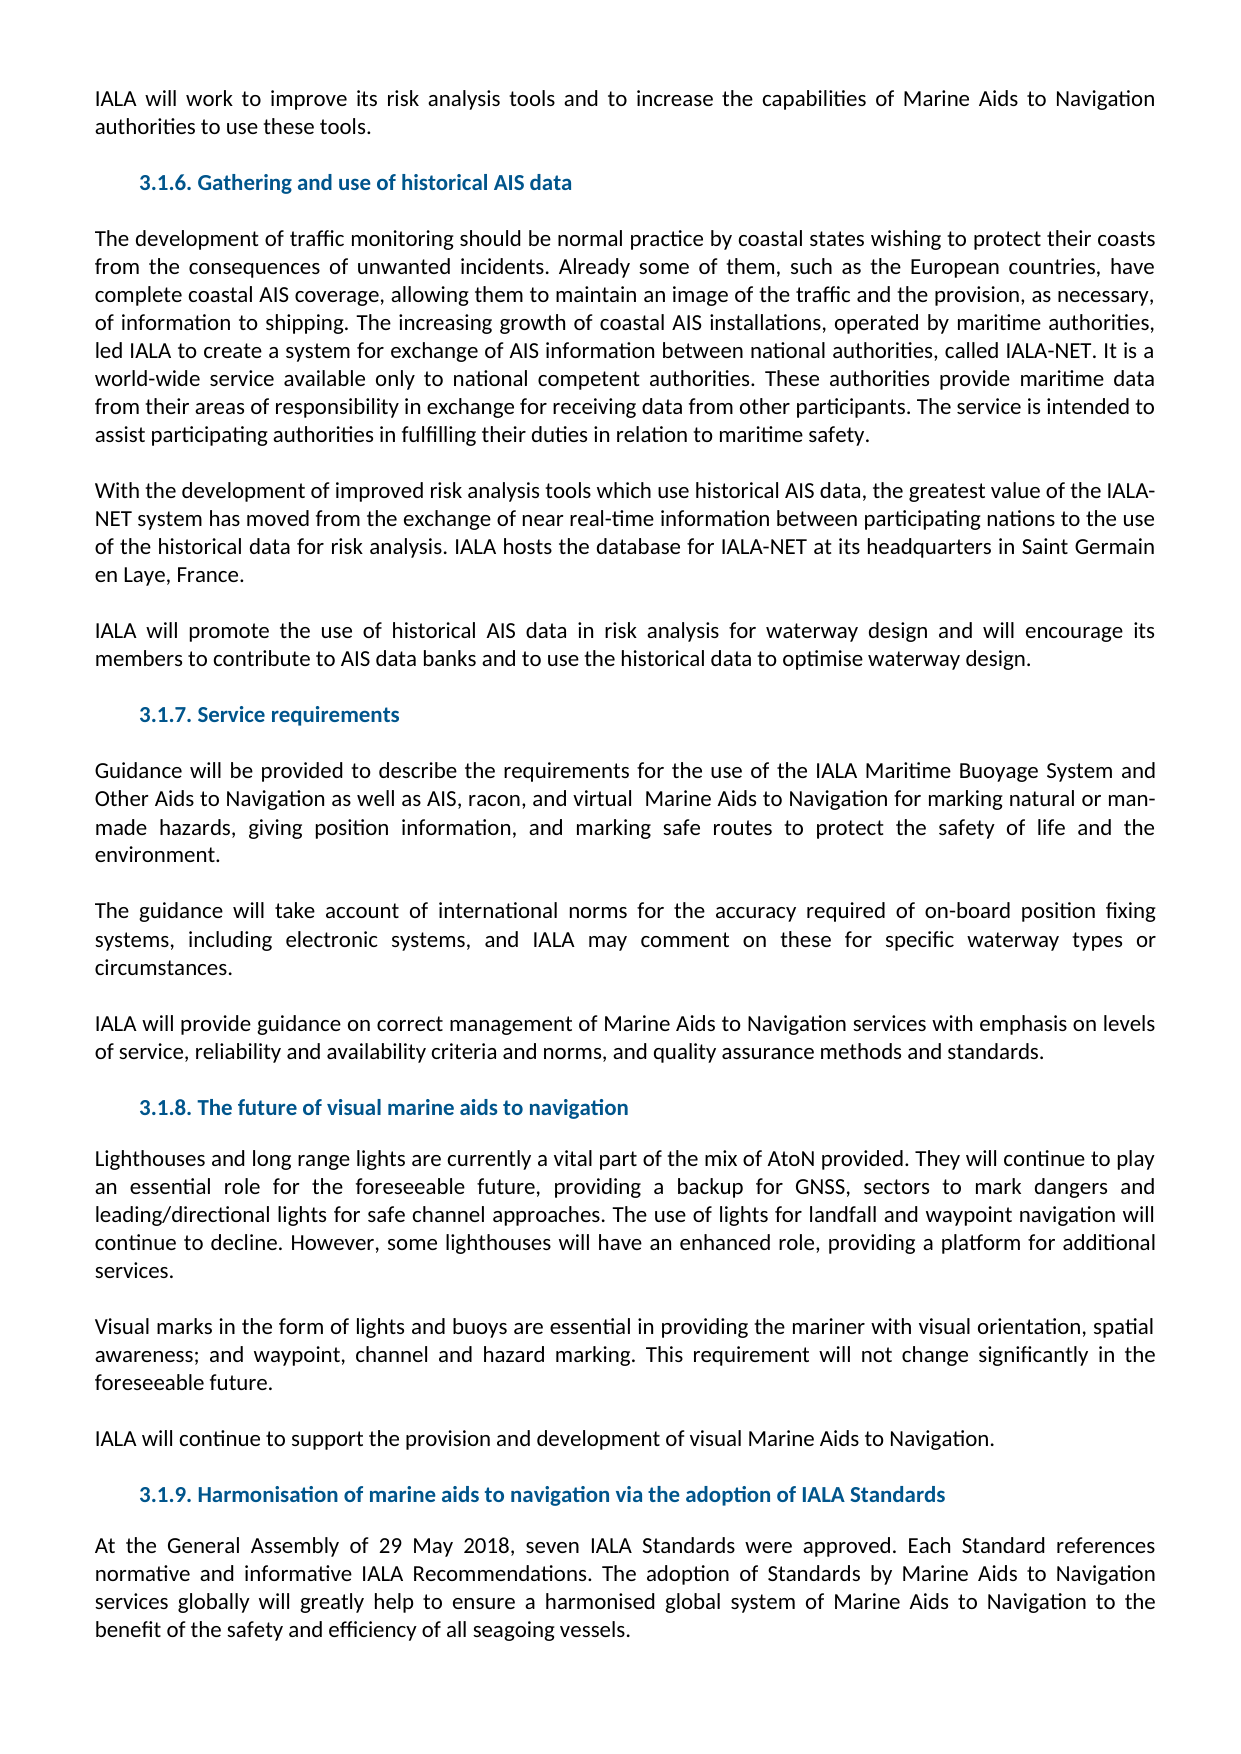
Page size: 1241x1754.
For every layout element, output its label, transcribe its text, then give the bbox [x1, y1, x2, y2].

text Lighthouses and long range lights are currently a vital part of the mix of AtoN provided. They will continue to play an essential role for the foreseeable future, providing a backup for GNSS, sectors to mark dangers and leading/directional lights for safe channel approaches. The use of lights for landfall and waypoint navigation will continue to decline. However, some lighthouses will have an enhanced role, providing a platform for additional services. [94, 1144, 1157, 1284]
list IALA will continue to support the provision and development of visual Marine Aids to Navigation. [94, 1424, 1157, 1452]
subtitle Harmonisation of marine aids to navigation via the adoption of IALA Standards [139, 1480, 1157, 1508]
text The development of traffic monitoring should be normal practice by coastal states wishing to protect their coasts from the consequences of unwanted incidents. Already some of them, such as the European countries, have complete coastal AIS coverage, allowing them to maintain an image of the traffic and the provision, as necessary, of information to shipping. The increasing growth of coastal AIS installations, operated by maritime authorities, led IALA to create a system for exchange of AIS information between national authorities, called IALA-NET. It is a world-wide service available only to national competent authorities. These authorities provide maritime data from their areas of responsibility in exchange for receiving data from other participants. The service is intended to assist participating authorities in fulfilling their duties in relation to maritime safety. [94, 224, 1157, 448]
text IALA will promote the use of historical AIS data in risk analysis for waterway design and will encourage its members to contribute to AIS data banks and to use the historical data to optimise waterway design. [94, 616, 1157, 672]
text IALA will provide guidance on correct management of Marine Aids to Navigation services with emphasis on levels of service, reliability and availability criteria and norms, and quality assurance methods and standards. [94, 1009, 1157, 1065]
subtitle The future of visual marine aids to navigation [139, 1093, 1157, 1121]
subtitle Service requirements [139, 701, 1157, 728]
text IALA will work to improve its risk analysis tools and to increase the capabilities of Marine Aids to Navigation authorities to use these tools. [94, 84, 1157, 140]
text With the development of improved risk analysis tools which use historical AIS data, the greatest value of the IALA-NET system has moved from the exchange of near real-time information between participating nations to the use of the historical data for risk analysis. IALA hosts the database for IALA-NET at its headquarters in Saint Germain en Laye, France. [94, 476, 1157, 588]
text Guidance will be provided to describe the requirements for the use of the IALA Maritime Buoyage System and Other Aids to Navigation as well as AIS, racon, and virtual Marine Aids to Navigation for marking natural or man-made hazards, giving position information, and marking safe routes to protect the safety of life and the environment. [94, 757, 1157, 869]
text At the General Assembly of 29 May 2018, seven IALA Standards were approved. Each Standard references normative and informative IALA Recommendations. The adoption of Standards by Marine Aids to Navigation services globally will greatly help to ensure a harmonised global system of Marine Aids to Navigation to the benefit of the safety and efficiency of all seagoing vessels. [94, 1531, 1157, 1643]
text Visual marks in the form of lights and buoys are essential in providing the mariner with visual orientation, spatial awareness; and waypoint, channel and hazard marking. This requirement will not change significantly in the foreseeable future. [94, 1312, 1157, 1396]
text The guidance will take account of international norms for the accuracy required of on-board position fixing systems, including electronic systems, and IALA may comment on these for specific waterway types or circumstances. [94, 897, 1157, 981]
subtitle Gathering and use of historical AIS data [139, 168, 1157, 196]
